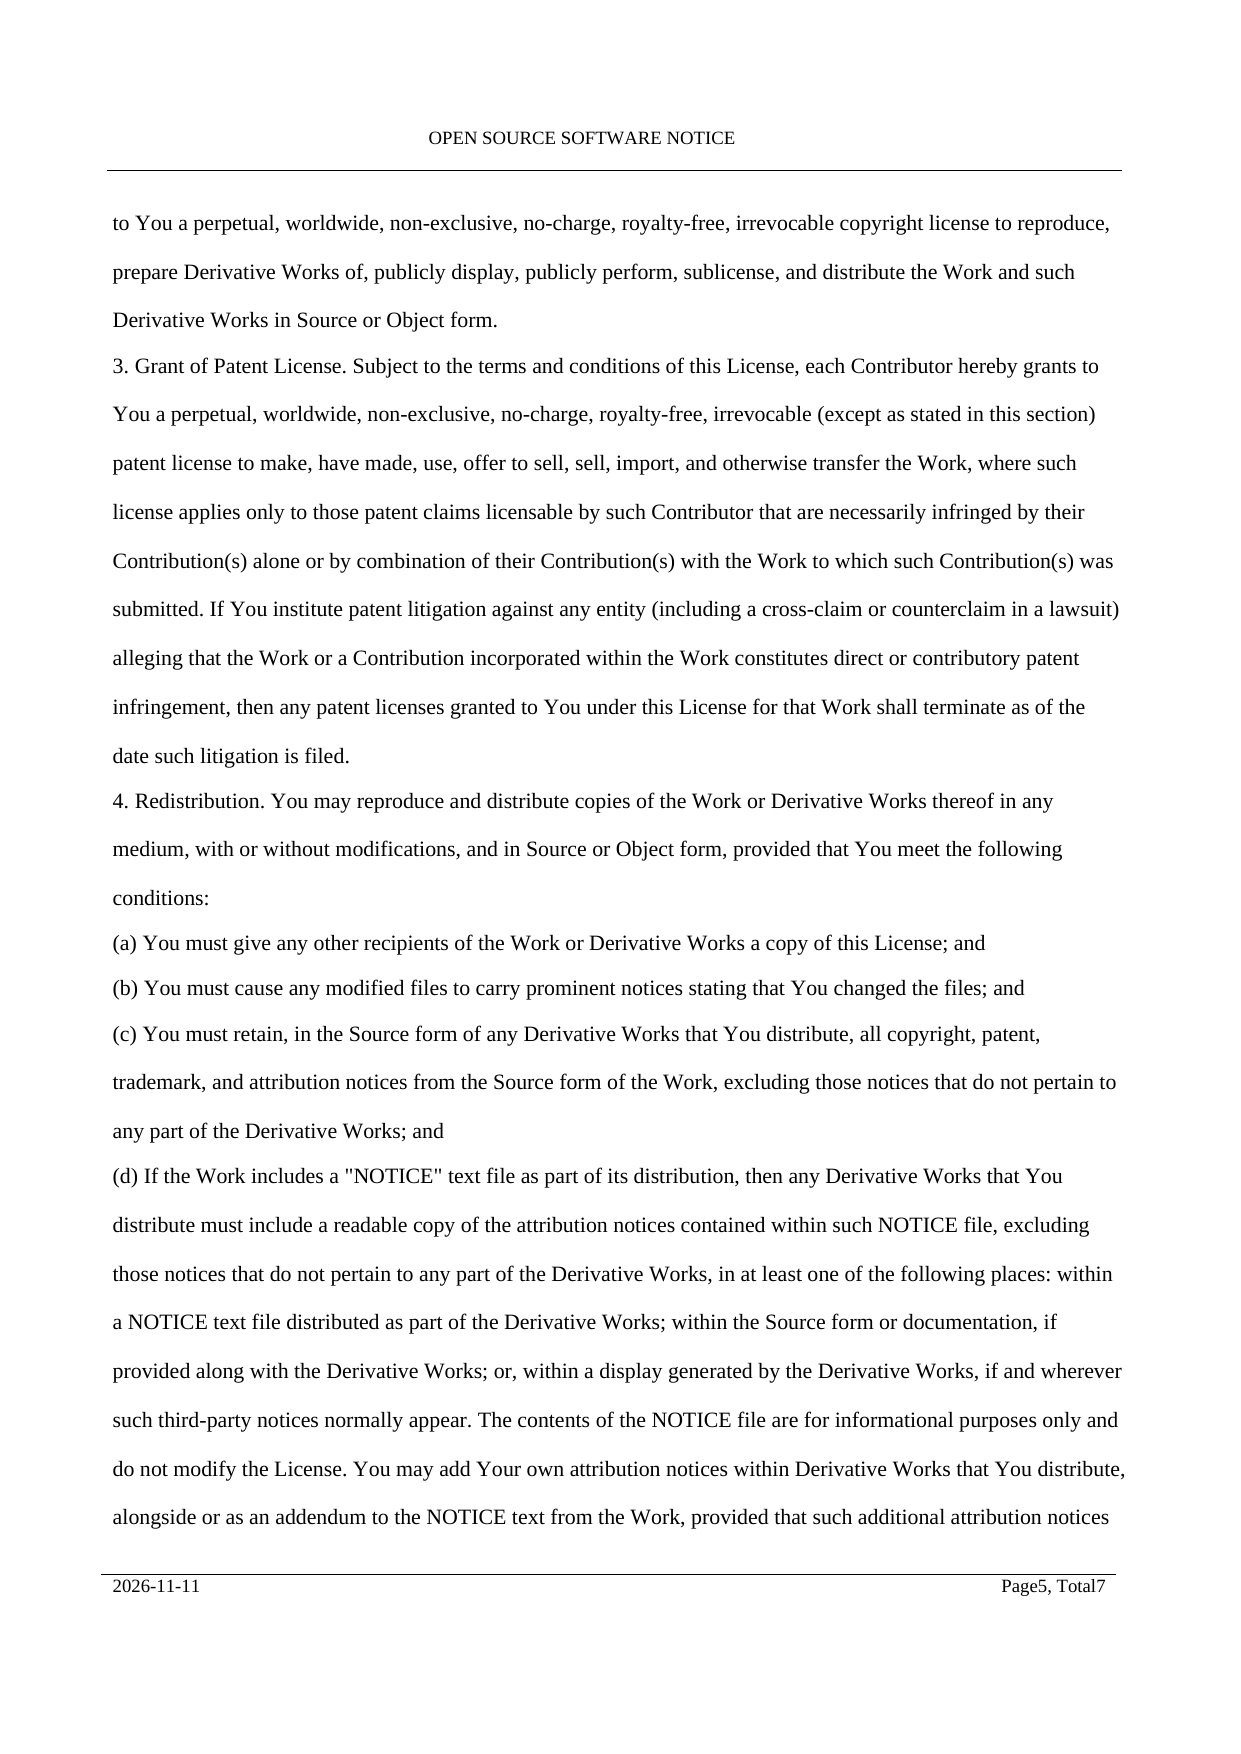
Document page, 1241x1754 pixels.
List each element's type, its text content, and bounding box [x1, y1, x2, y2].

text 4. Redistribution. You may reproduce and distribute copies of the Work or Derivative Works thereof in any medium, with or without modifications, and in Source or Object form, provided that You meet the following conditions: [112, 784, 1128, 914]
text (c) You must retain, in the Source form of any Derivative Works that You distribute, all copyright, patent, trademark, and attribution notices from the Source form of the Work, excluding those notices that do not pertain to any part of the Derivative Works; and [112, 1017, 1128, 1147]
text (a) You must give any other recipients of the Work or Derivative Works a copy of this License; and [112, 927, 1128, 959]
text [112, 206, 1128, 336]
text 3. Grant of Patent License. Subject to the terms and conditions of this License, each Contributor hereby grants to You a perpetual, worldwide, non-exclusive, no-charge, royalty-free, irrevocable (except as stated in this section) patent license to make, have made, use, offer to sell, sell, import, and otherwise transfer the Work, where such license applies only to those patent claims licensable by such Contributor that are necessarily infringed by their Contribution(s) alone or by combination of their Contribution(s) with the Work to which such Contribution(s) was submitted. If You institute patent litigation against any entity (including a cross-claim or counterclaim in a lawsuit) alleging that the Work or a Contribution incorporated within the Work constitutes direct or contributory patent infringement, then any patent licenses granted to You under this License for that Work shall terminate as of the date such litigation is filed. [112, 349, 1128, 771]
text (b) You must cause any modified files to carry prominent notices stating that You changed the files; and [112, 972, 1128, 1004]
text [112, 1159, 1128, 1533]
